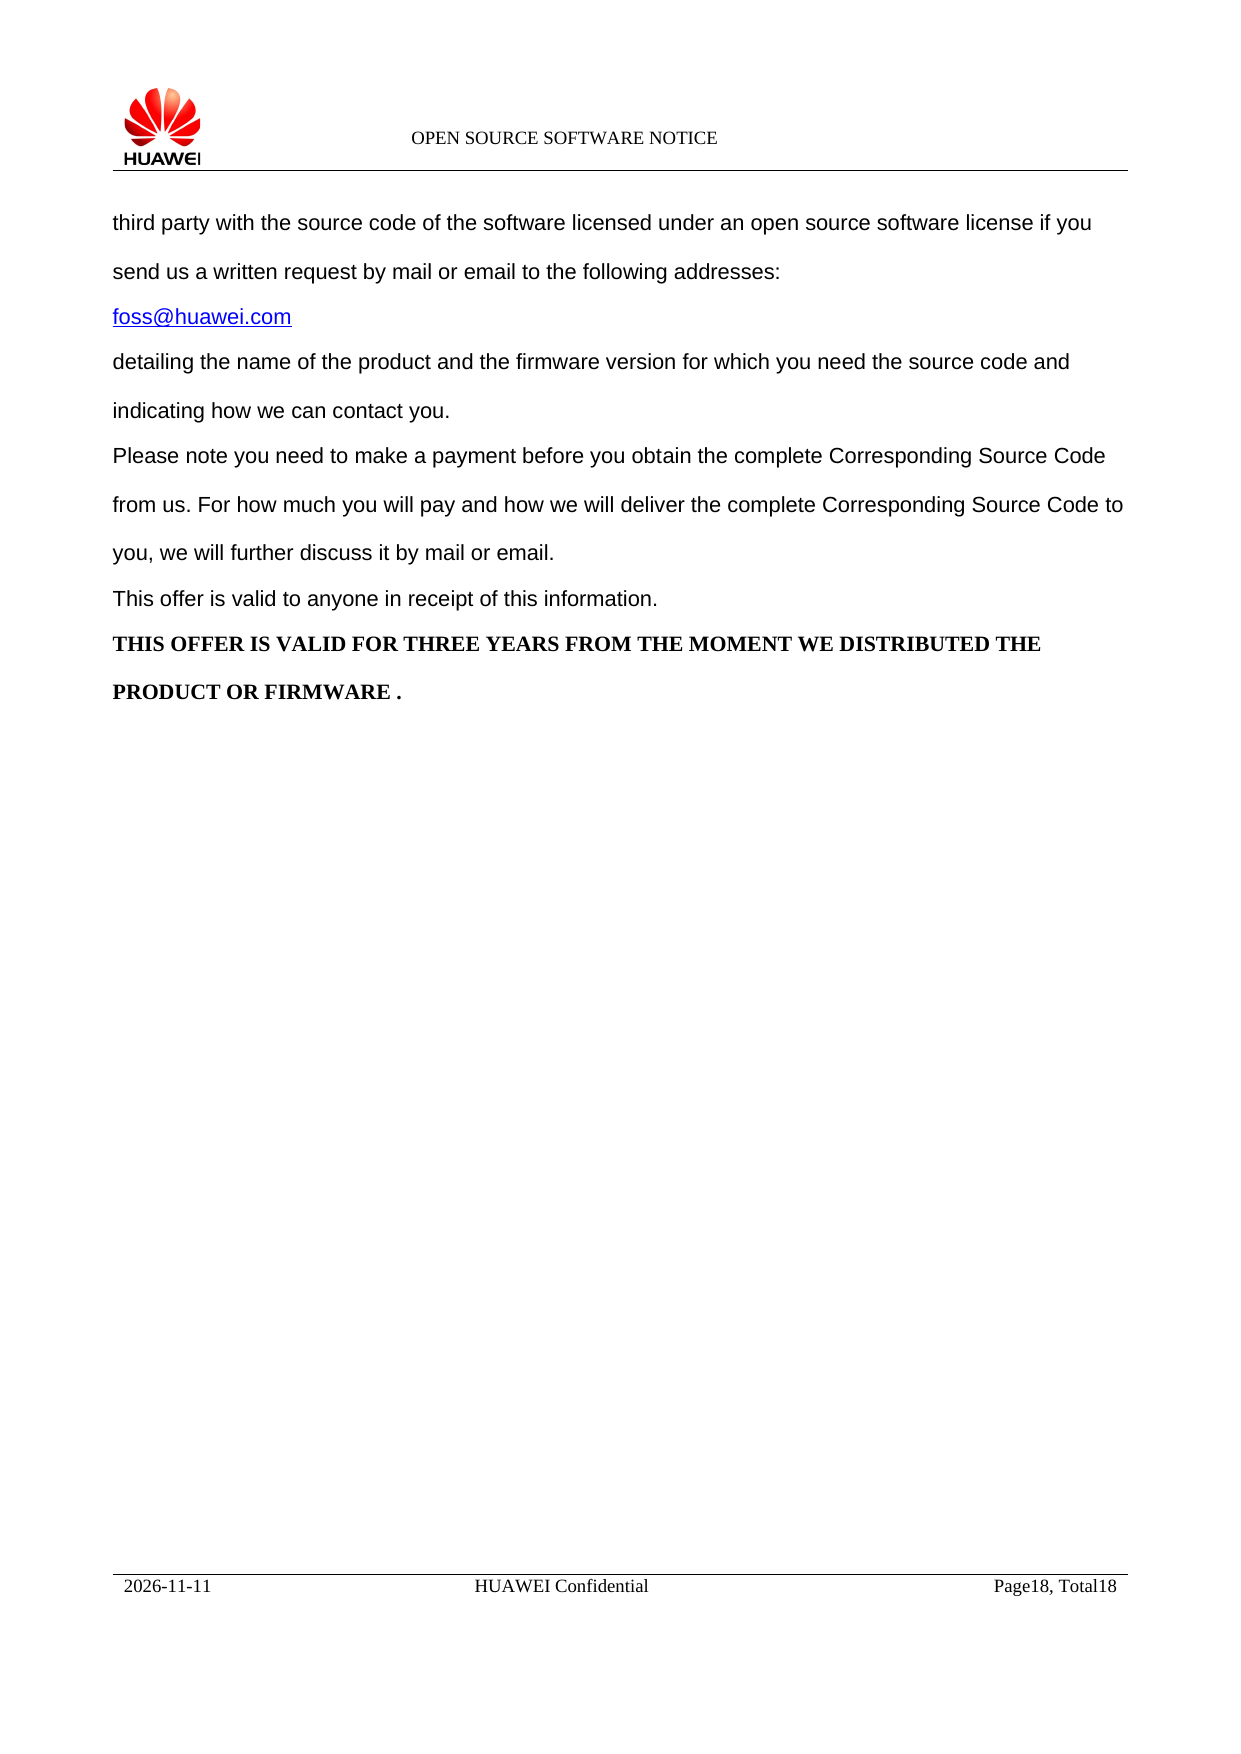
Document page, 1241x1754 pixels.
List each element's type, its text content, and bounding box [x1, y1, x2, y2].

text This offer is valid to anyone in receipt of this information. [112, 582, 1128, 614]
text detailing the name of the product and the firmware version for which you need the source code and indicating how we can contact you. [112, 345, 1128, 427]
text foss@huawei.com [112, 300, 1128, 333]
text Please note you need to make a payment before you obtain the complete Corresponding Source Code from us. For how much you will pay and how we will deliver the complete Corresponding Source Code to you, we will further discuss it by mail or email. [112, 439, 1128, 569]
text This offer is valid for three years from the moment we distributed the product or firmware . [112, 627, 1128, 708]
picture [124, 88, 201, 165]
